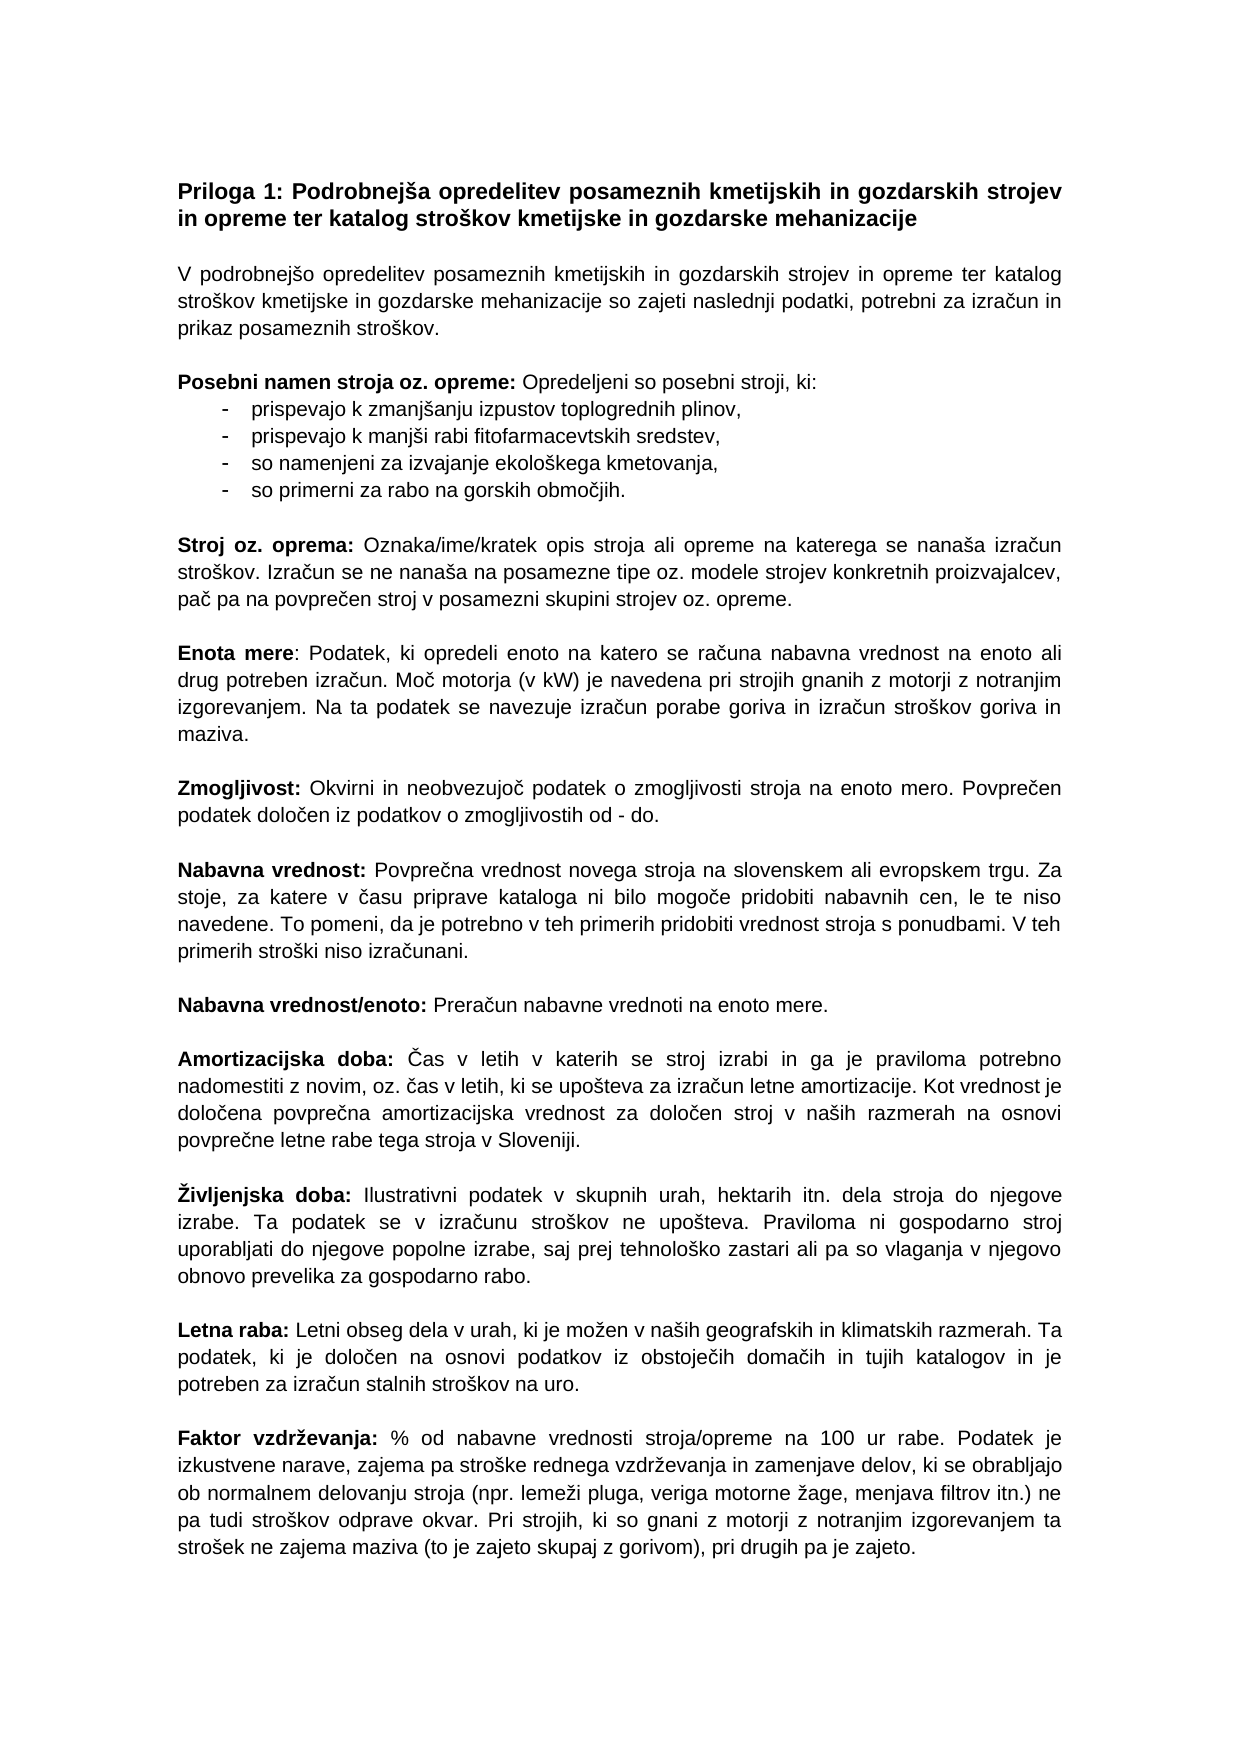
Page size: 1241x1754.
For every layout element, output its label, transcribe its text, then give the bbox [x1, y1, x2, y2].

list so primerni za rabo na gorskih območjih. [222, 475, 1063, 502]
text Letna raba: Letni obseg dela v urah, ki je možen v naših geografskih in klimatskih razmerah. Ta podatek, ki je določen na osnovi podatkov iz obstoječih domačih in tujih katalogov in je potreben za izračun stalnih stroškov na uro. [177, 1315, 1063, 1396]
text Amortizacijska doba: Čas v letih v katerih se stroj izrabi in ga je praviloma potrebno nadomestiti z novim, oz. čas v letih, ki se upošteva za izračun letne amortizacije. Kot vrednost je določena povprečna amortizacijska vrednost za določen stroj v naših razmerah na osnovi povprečne letne rabe tega stroja v Sloveniji. [177, 1044, 1063, 1152]
text Faktor vzdrževanja: % od nabavne vrednosti stroja/opreme na 100 ur rabe. Podatek je izkustvene narave, zajema pa stroške rednega vzdrževanja in zamenjave delov, ki se obrabljajo ob normalnem delovanju stroja (npr. lemeži pluga, veriga motorne žage, menjava filtrov itn.) ne pa tudi stroškov odprave okvar. Pri strojih, ki so gnani z motorji z notranjim izgorevanjem ta strošek ne zajema maziva (to je zajeto skupaj z gorivom), pri drugih pa je zajeto. [177, 1423, 1063, 1558]
list prispevajo k manjši rabi fitofarmacevtskih sredstev, [222, 421, 1063, 448]
text Stroj oz. oprema: Oznaka/ime/kratek opis stroja ali opreme na katerega se nanaša izračun stroškov. Izračun se ne nanaša na posamezne tipe oz. modele strojev konkretnih proizvajalcev, pač pa na povprečen stroj v posamezni skupini strojev oz. opreme. [177, 529, 1063, 611]
text Nabavna vrednost: Povprečna vrednost novega stroja na slovenskem ali evropskem trgu. Za stoje, za katere v času priprave kataloga ni bilo mogoče pridobiti nabavnih cen, le te niso navedene. To pomeni, da je potrebno v teh primerih pridobiti vrednost stroja s ponudbami. V teh primerih stroški niso izračunani. [177, 854, 1063, 963]
text Nabavna vrednost/enoto: Preračun nabavne vrednoti na enoto mere. [177, 990, 1063, 1017]
text Posebni namen stroja oz. opreme: Opredeljeni so posebni stroji, ki: [177, 367, 1063, 394]
text Življenjska doba: Ilustrativni podatek v skupnih urah, hektarih itn. dela stroja do njegove izrabe. Ta podatek se v izračunu stroškov ne upošteva. Praviloma ni gospodarno stroj uporabljati do njegove popolne izrabe, saj prej tehnološko zastari ali pa so vlaganja v njegovo obnovo prevelika za gospodarno rabo. [177, 1179, 1063, 1288]
list prispevajo k zmanjšanju izpustov toplogrednih plinov, [222, 394, 1063, 421]
text Priloga 1: Podrobnejša opredelitev posameznih kmetijskih in gozdarskih strojev in opreme ter katalog stroškov kmetijske in gozdarske mehanizacije [177, 177, 1063, 231]
list so namenjeni za izvajanje ekološkega kmetovanja, [222, 448, 1063, 475]
text Zmogljivost: Okvirni in neobvezujoč podatek o zmogljivosti stroja na enoto mero. Povprečen podatek določen iz podatkov o zmogljivostih od - do. [177, 773, 1063, 827]
text V podrobnejšo opredelitev posameznih kmetijskih in gozdarskih strojev in opreme ter katalog stroškov kmetijske in gozdarske mehanizacije so zajeti naslednji podatki, potrebni za izračun in prikaz posameznih stroškov. [177, 258, 1063, 340]
text Enota mere: Podatek, ki opredeli enoto na katero se računa nabavna vrednost na enoto ali drug potreben izračun. Moč motorja (v kW) je navedena pri strojih gnanih z motorji z notranjim izgorevanjem. Na ta podatek se navezuje izračun porabe goriva in izračun stroškov goriva in maziva. [177, 638, 1063, 746]
